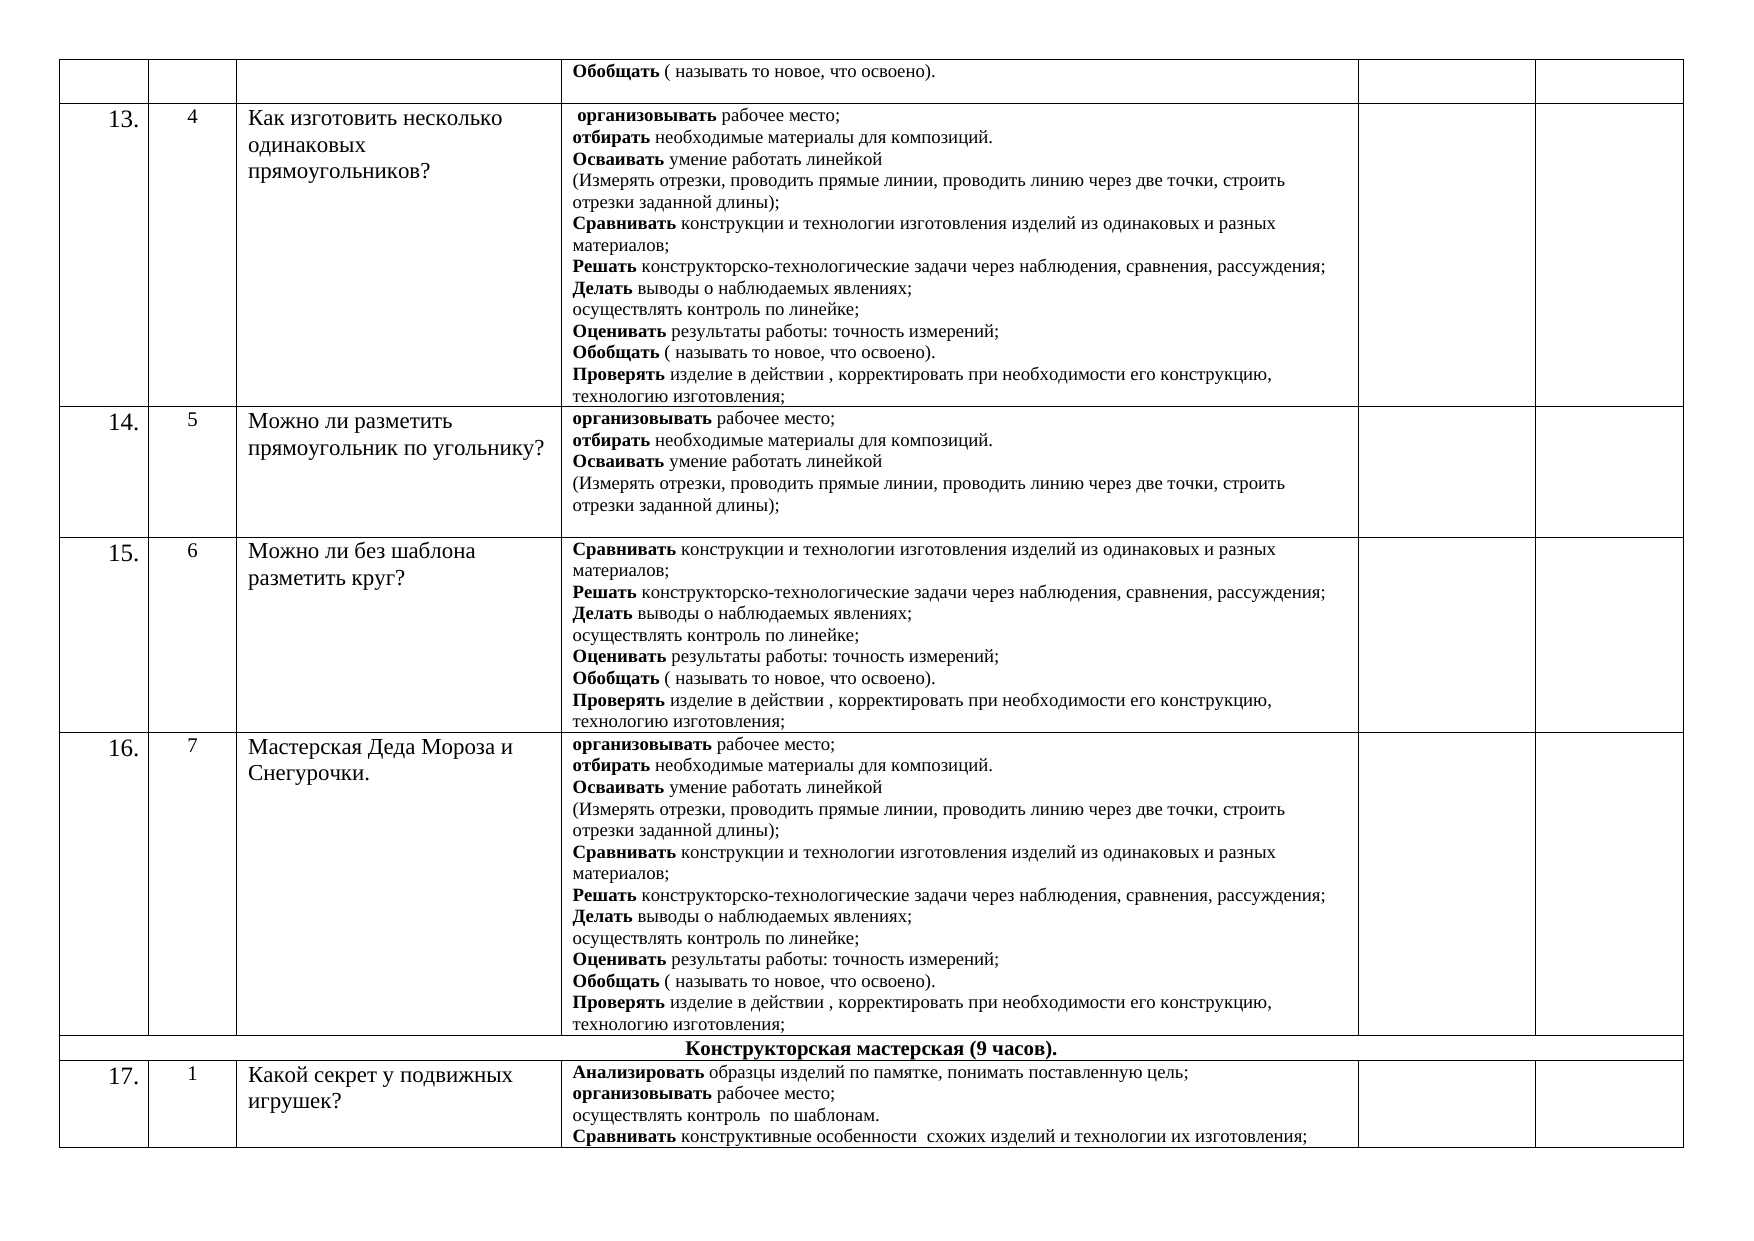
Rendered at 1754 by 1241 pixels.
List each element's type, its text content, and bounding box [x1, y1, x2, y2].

table_cell [1359, 104, 1535, 406]
table_cell [1536, 733, 1683, 1034]
table_cell [1536, 407, 1683, 537]
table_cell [562, 60, 1358, 103]
table_cell [1536, 1061, 1683, 1147]
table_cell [237, 1061, 561, 1147]
table_cell [1536, 60, 1683, 103]
table_cell [1536, 104, 1683, 406]
table_cell 5 [149, 407, 236, 537]
table_cell 1 [149, 1061, 236, 1147]
table_cell Мастерская Деда Мороза и Снегурочки. [237, 733, 561, 1034]
table_cell Можно ли разметить прямоугольник по угольнику? [237, 407, 561, 537]
table_cell 7 [149, 733, 236, 1034]
table_cell организовывать рабочее место; отбирать необходимые материалы для композиций. Осваивать умение работать линейкой (Измерять отрезки, проводить прямые линии, проводить линию через две точки, строить отрезки заданной длины); Сравнивать конструкции и технологии изготовления изделий из одинаковых и разных материалов; Решать конструкторско-технологические задачи через наблюдения, сравнения, рассуждения; Делать выводы о наблюдаемых явлениях; осуществлять контроль по линейке; Оценивать результаты работы: точность измерений; Обобщать ( называть то новое, что освоено). Проверять изделие в действии , корректировать при необходимости его конструкцию, технологию изготовления; [562, 104, 1358, 406]
table_cell 4 [149, 104, 236, 406]
table_cell [1359, 1061, 1535, 1147]
table_cell Конструкторская мастерская (9 часов). [60, 1036, 1683, 1060]
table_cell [237, 60, 561, 103]
table_cell [1359, 407, 1535, 537]
table_cell [1359, 538, 1535, 732]
table_cell [60, 733, 148, 1034]
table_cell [562, 1061, 1358, 1147]
table_cell 3 [149, 60, 236, 103]
table_cell Как изготовить несколько одинаковых прямоугольников? [237, 104, 561, 406]
table_cell Сравнивать конструкции и технологии изготовления изделий из одинаковых и разных материалов; Решать конструкторско-технологические задачи через наблюдения, сравнения, рассуждения; Делать выводы о наблюдаемых явлениях; осуществлять контроль по линейке; Оценивать результаты работы: точность измерений; Обобщать ( называть то новое, что освоено). Проверять изделие в действии , корректировать при необходимости его конструкцию, технологию изготовления; [562, 538, 1358, 732]
table_cell [60, 60, 148, 103]
table_cell организовывать рабочее место; отбирать необходимые материалы для композиций. Осваивать умение работать линейкой (Измерять отрезки, проводить прямые линии, проводить линию через две точки, строить отрезки заданной длины); Сравнивать конструкции и технологии изготовления изделий из одинаковых и разных материалов; Решать конструкторско-технологические задачи через наблюдения, сравнения, рассуждения; Делать выводы о наблюдаемых явлениях; осуществлять контроль по линейке; Оценивать результаты работы: точность измерений; Обобщать ( называть то новое, что освоено). Проверять изделие в действии , корректировать при необходимости его конструкцию, технологию изготовления; [562, 733, 1358, 1034]
table_cell [60, 1061, 148, 1147]
table_cell [1536, 538, 1683, 732]
table_cell [1359, 733, 1535, 1034]
table_cell [1359, 60, 1535, 103]
table_cell организовывать рабочее место; отбирать необходимые материалы для композиций. Осваивать умение работать линейкой (Измерять отрезки, проводить прямые линии, проводить линию через две точки, строить отрезки заданной длины); [562, 407, 1358, 537]
table_cell 6 [149, 538, 236, 732]
table_cell Можно ли без шаблона разметить круг? [237, 538, 561, 732]
table_cell [60, 538, 148, 732]
table_cell [60, 407, 148, 537]
table_cell [60, 104, 148, 406]
